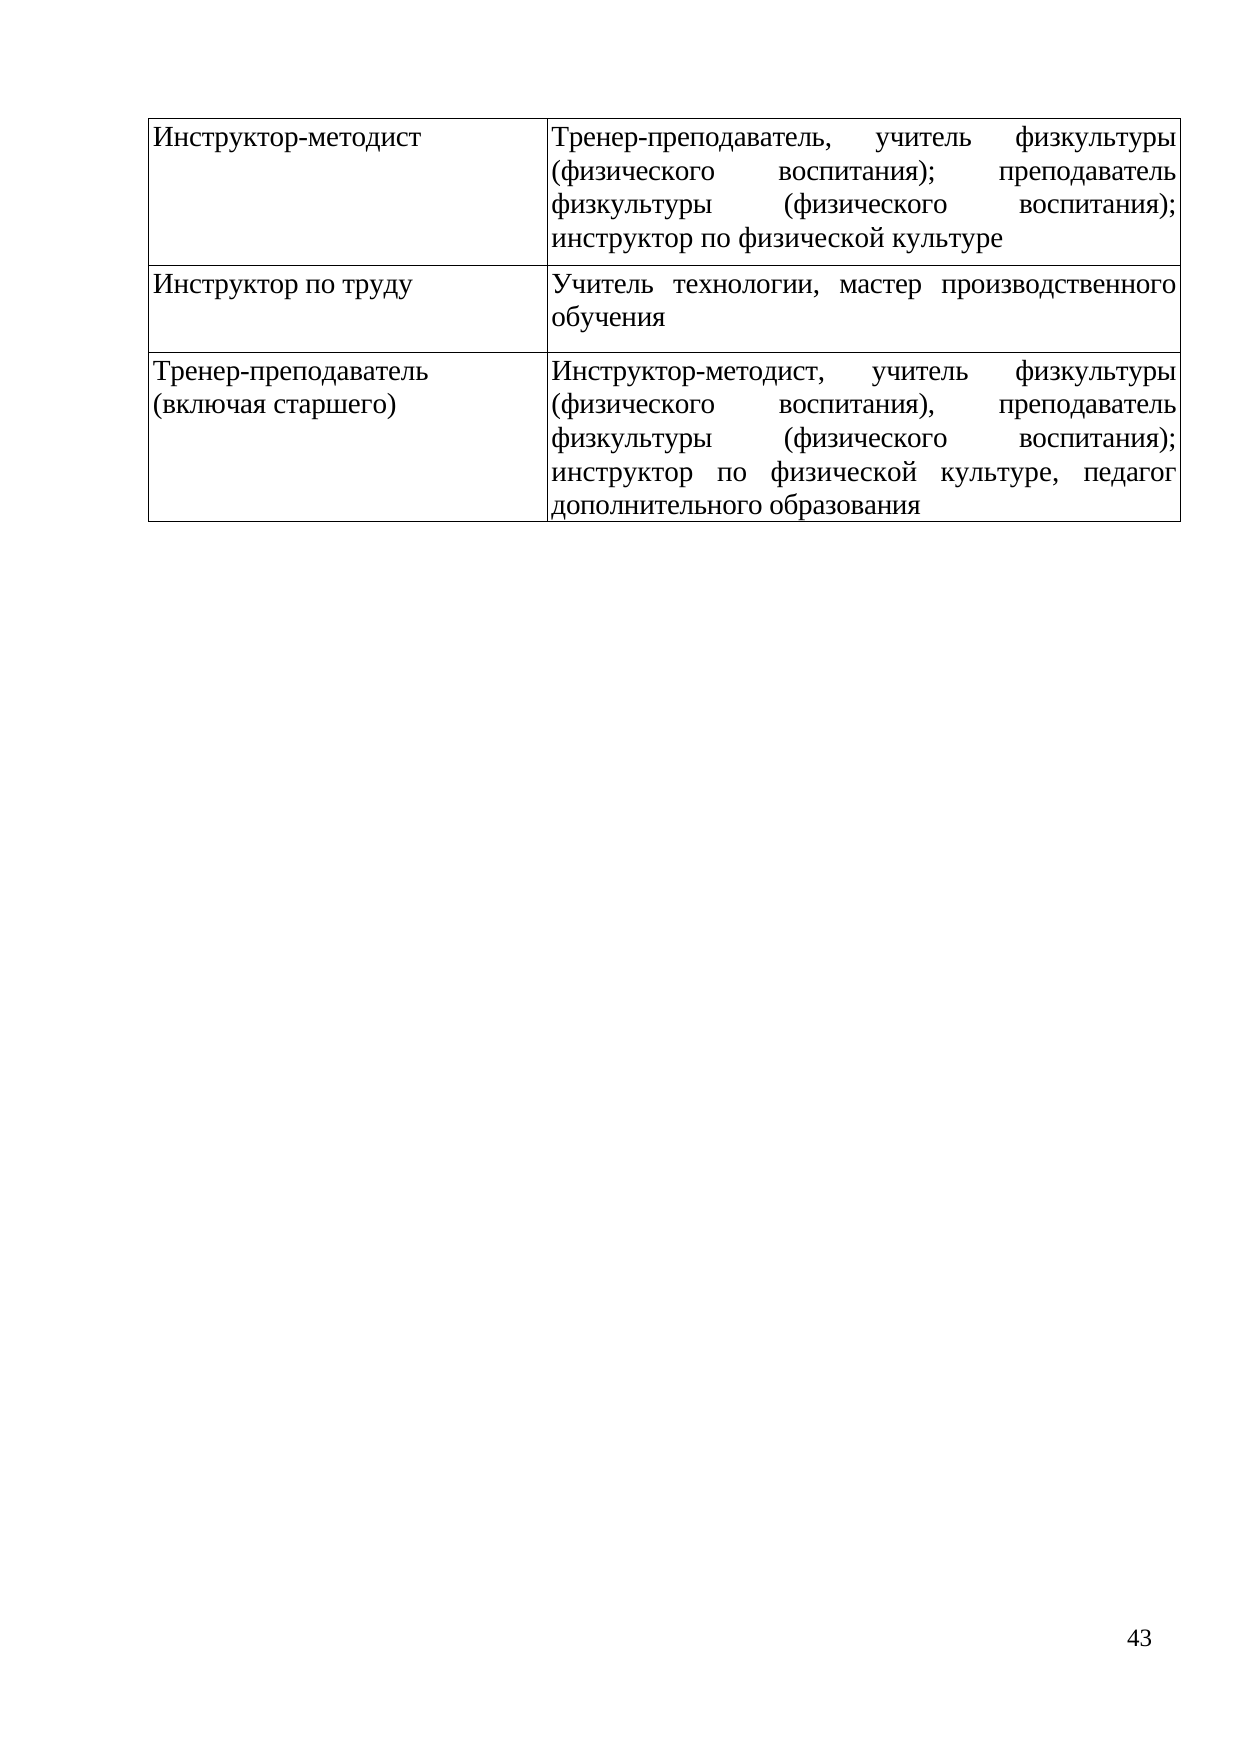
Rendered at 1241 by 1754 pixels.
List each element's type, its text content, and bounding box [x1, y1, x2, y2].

table_cell Учитель технологии, мастер производственного обучения [548, 266, 1180, 352]
table_cell Инструктор по труду [149, 266, 547, 352]
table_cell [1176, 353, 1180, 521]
table_cell Тренер-преподаватель, учитель физкультуры (физического воспитания); преподаватель физкультуры (физического воспитания); инструктор по физической культуре [548, 119, 1180, 265]
table_cell Инструктор-методист [149, 119, 547, 265]
table_cell Тренер-преподаватель (включая старшего) [149, 353, 547, 521]
